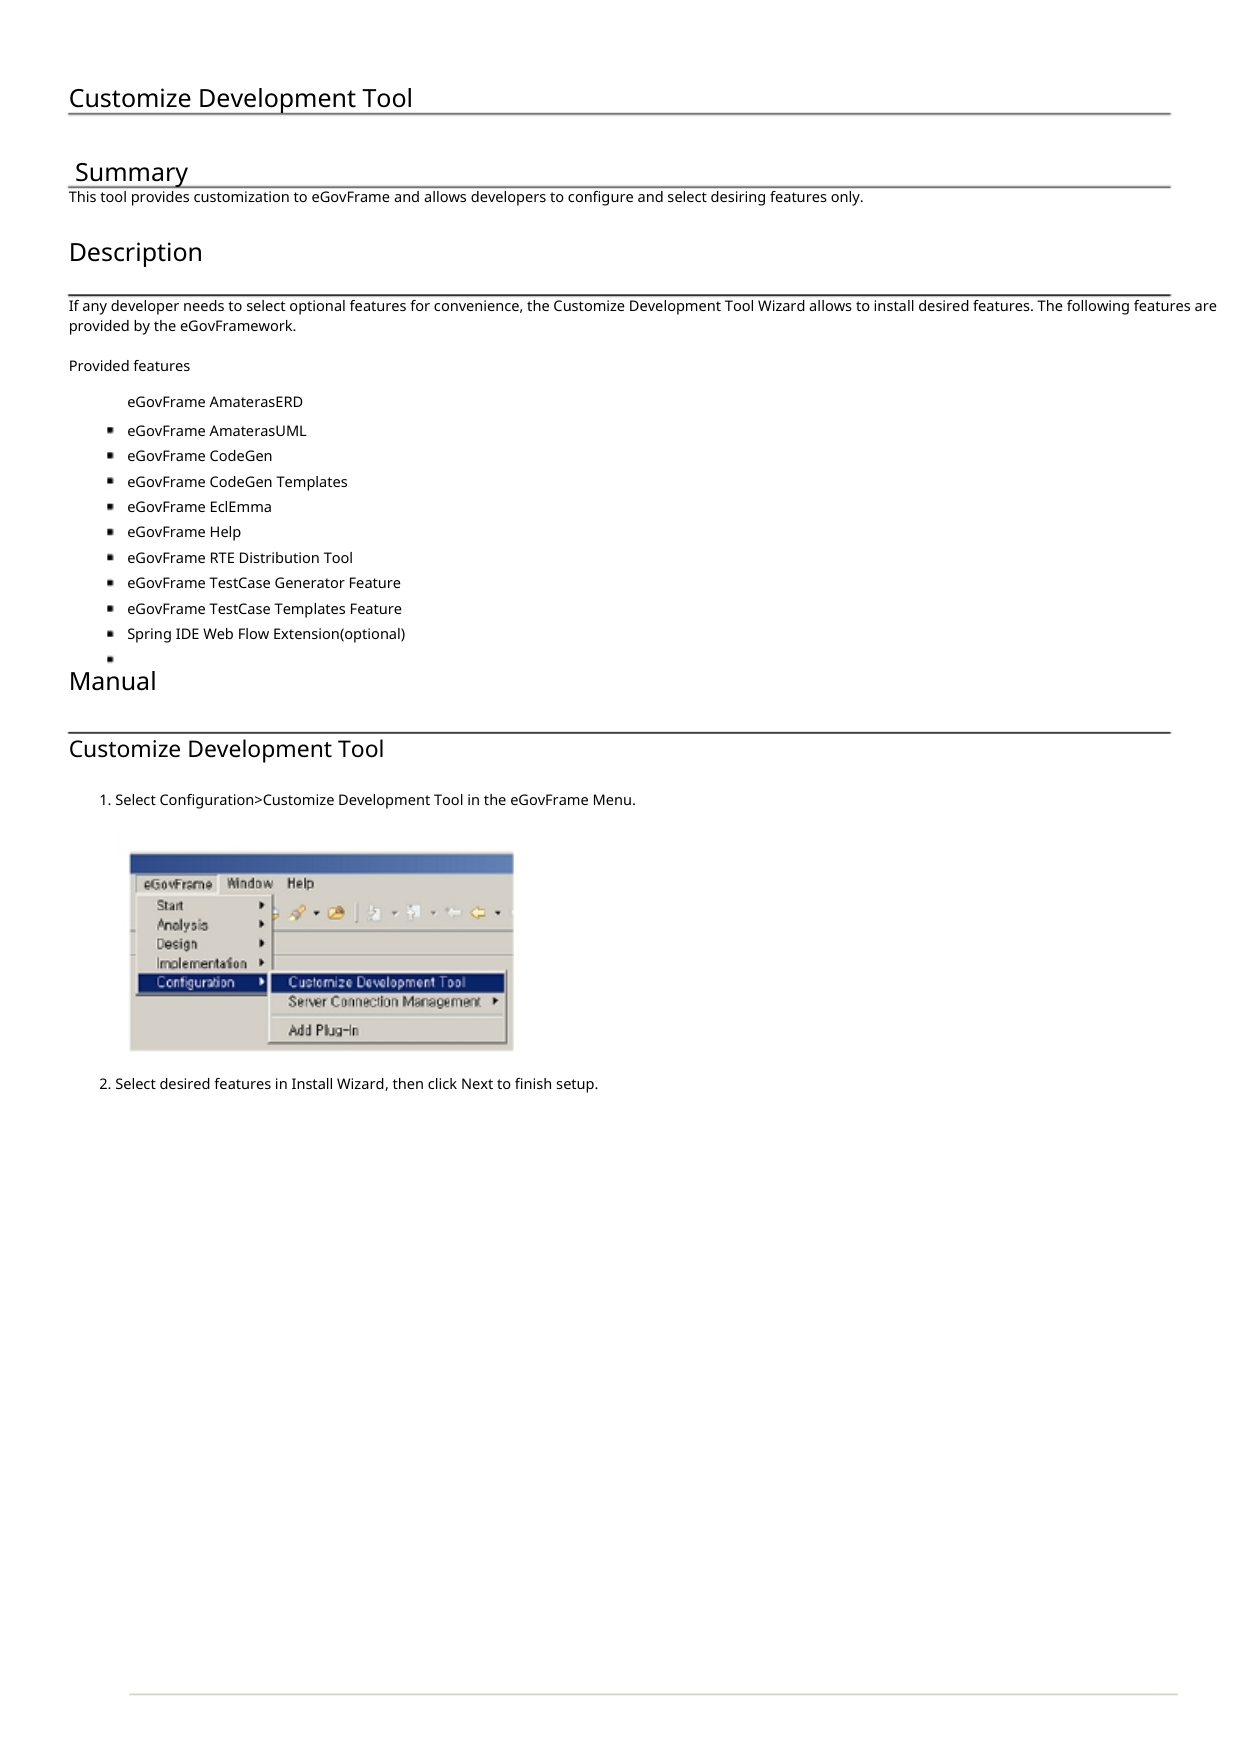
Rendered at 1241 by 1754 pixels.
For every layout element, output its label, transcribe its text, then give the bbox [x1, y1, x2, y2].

text eGovFrame RTE Distribution Tool [127, 543, 1240, 568]
text eGovFrame AmaterasERD [127, 375, 1240, 416]
text 1. Select Configuration>Customize Development Tool in the eGovFrame Menu. [99, 790, 1240, 810]
text Customize Development Tool [68, 739, 1240, 763]
text This tool provides customization to eGovFrame and allows developers to configure and select desiring features only. [68, 187, 1240, 207]
text If any developer needs to select optional features for convenience, the Customize Development Tool Wizard allows to install desired features. The following features are provided by the eGovFramework. [68, 295, 1240, 335]
text 2. Select desired features in Install Wizard, then click Next to finish setup. [99, 1073, 1240, 1093]
text eGovFrame TestCase Generator Feature [127, 568, 1240, 594]
text Spring IDE Web Flow Extension(optional) [127, 619, 1240, 645]
text eGovFrame EclEmma [127, 492, 1240, 518]
text eGovFrame AmaterasUML [127, 416, 1240, 441]
text eGovFrame Help [127, 518, 1240, 543]
text Customize Development Tool [68, 81, 1240, 113]
picture [56, 187, 1183, 1697]
text Provided features [68, 355, 1240, 375]
text Summary [0, 159, 1240, 187]
text Description [68, 241, 1240, 267]
text eGovFrame CodeGen [127, 441, 1240, 467]
text eGovFrame TestCase Templates Feature [127, 594, 1240, 619]
text eGovFrame CodeGen Templates [127, 467, 1240, 492]
text Manual [68, 670, 1240, 696]
picture [56, 57, 1183, 159]
